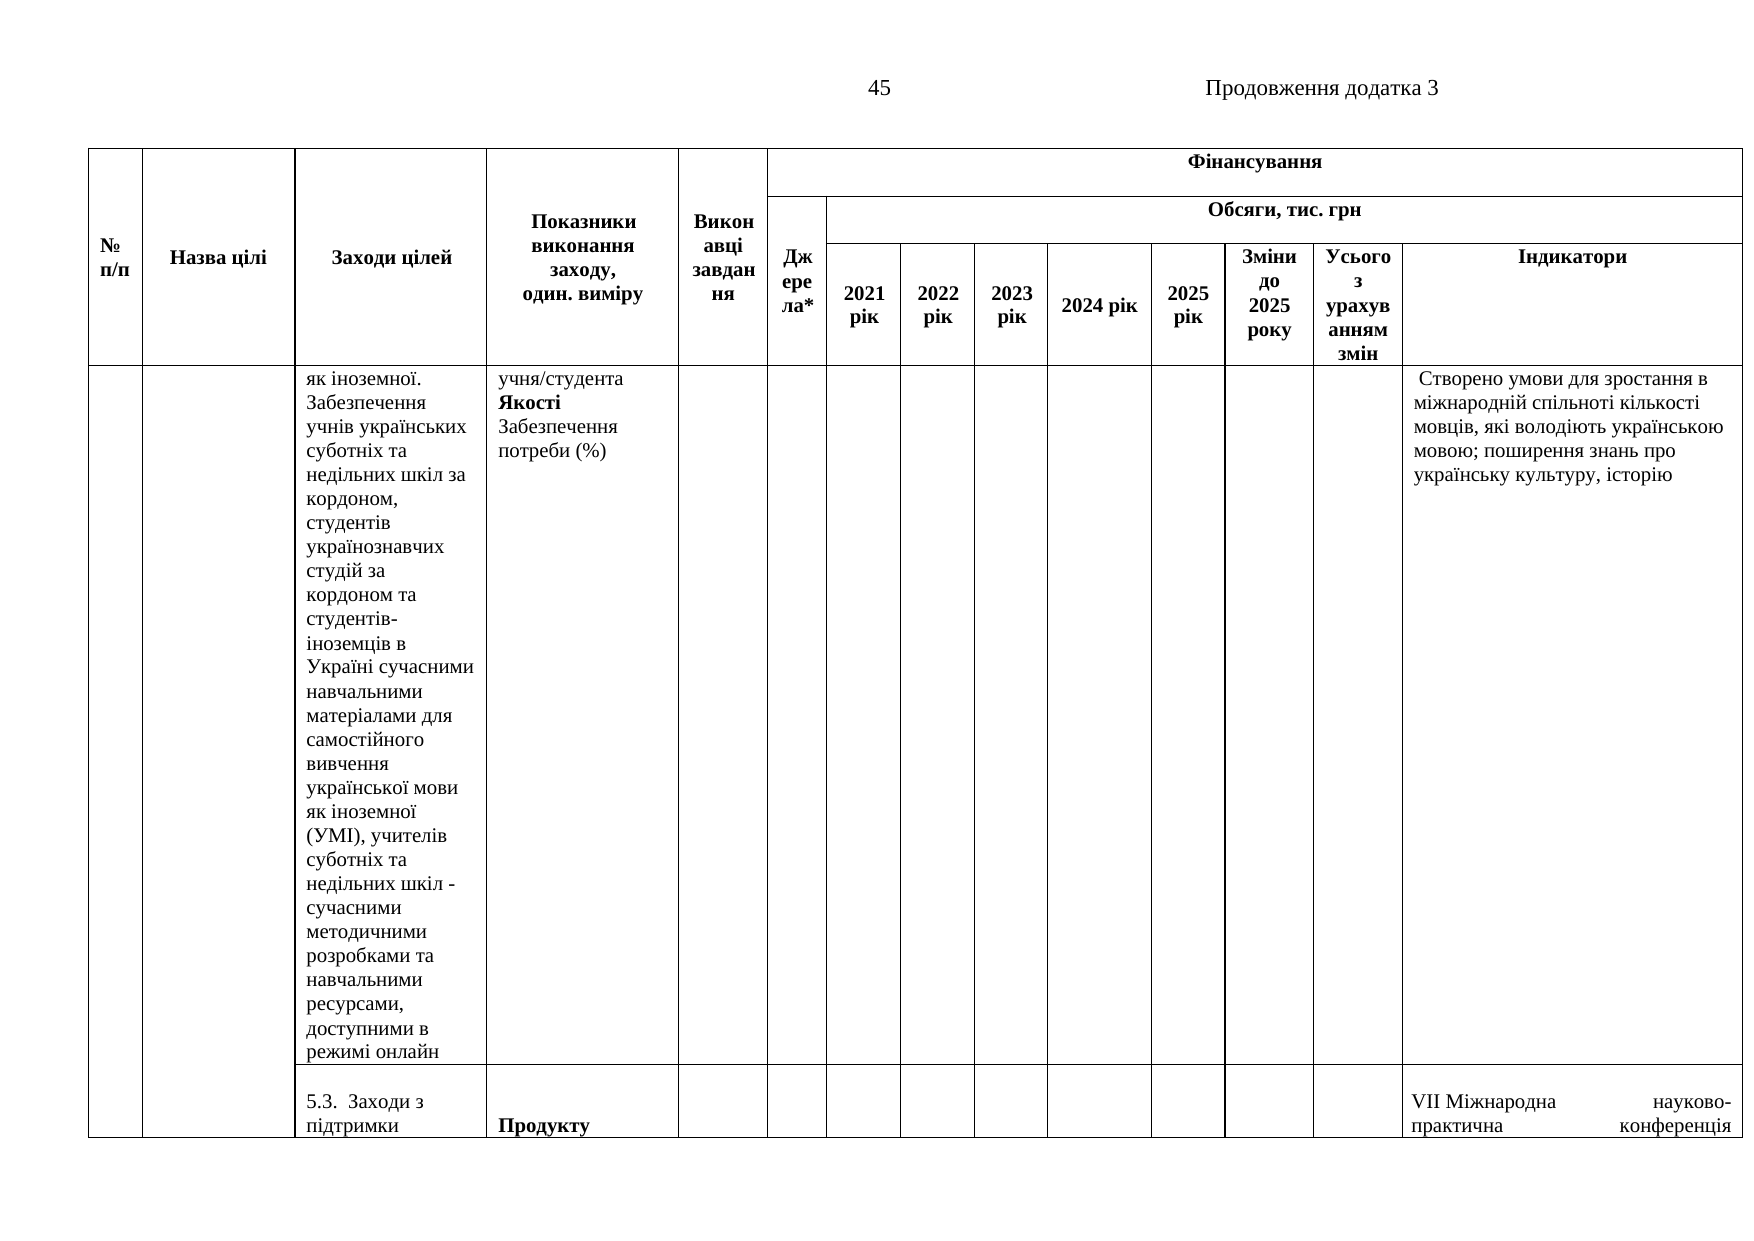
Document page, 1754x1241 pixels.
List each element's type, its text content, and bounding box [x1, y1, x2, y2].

table_cell [827, 1065, 900, 1137]
table_cell [901, 366, 974, 1063]
table_cell Зміни до 2025 року [1226, 244, 1313, 365]
table_cell [975, 366, 1047, 1063]
table_cell Обсяги, тис. грн [827, 197, 1742, 243]
table_cell Джере ла* [768, 197, 826, 365]
table_cell [768, 366, 826, 1063]
table_cell [679, 1065, 767, 1137]
table_header Фінансування [768, 149, 1742, 196]
table_cell Продукту Доповіді та виступи Ефективності Середня вартість витрат на одного учасника Якості Позитивний вплив на професійний розвиток (%) [487, 1065, 678, 1137]
table_cell [1048, 366, 1151, 1063]
table_cell [1048, 1065, 1151, 1137]
table_cell [1226, 1065, 1313, 1137]
table_cell VІІ Міжнародна науково-практична конференція «Українська мова у світі» запланована на 2023 рік [1403, 1065, 1742, 1137]
table_header № п/п [89, 149, 142, 365]
table_cell 2021 рік [827, 244, 900, 365]
table_header Виконавці завдання [679, 149, 767, 365]
table_cell [1314, 1065, 1402, 1137]
table_cell 2024 рік [1048, 244, 1151, 365]
table_cell [901, 1065, 974, 1137]
table_cell [1152, 366, 1224, 1063]
table_cell Продукту К-ть здобувачів, які отримали послуги Ефективності Середня вартість витрат на одного учня/студента Якості Забезпечення потреби (%) [487, 366, 678, 1063]
table_cell [768, 1065, 826, 1137]
table_cell [827, 366, 900, 1063]
table_cell Індикатори [1403, 244, 1742, 365]
table_cell [679, 366, 767, 1063]
table_cell Усього з урахуванням змін [1314, 244, 1402, 365]
table_cell [1152, 1065, 1224, 1137]
table_cell 2023 рік [975, 244, 1047, 365]
table_cell 5.3. Заходи з підтримки української мови, в т. ч. VІІ Міжнародна науково-практична конференція «Українська мова у світі» [296, 1065, 486, 1137]
table_cell 2025 рік [1152, 244, 1224, 365]
table_cell [975, 1065, 1047, 1137]
table_header Показники виконання заходу, один. виміру [487, 149, 678, 365]
table_cell 2022 рік [901, 244, 974, 365]
table_header Заходи цілей [296, 149, 486, 365]
table_cell [1314, 366, 1402, 1063]
table_cell [1226, 366, 1313, 1063]
table_header Назва цілі [143, 149, 294, 365]
